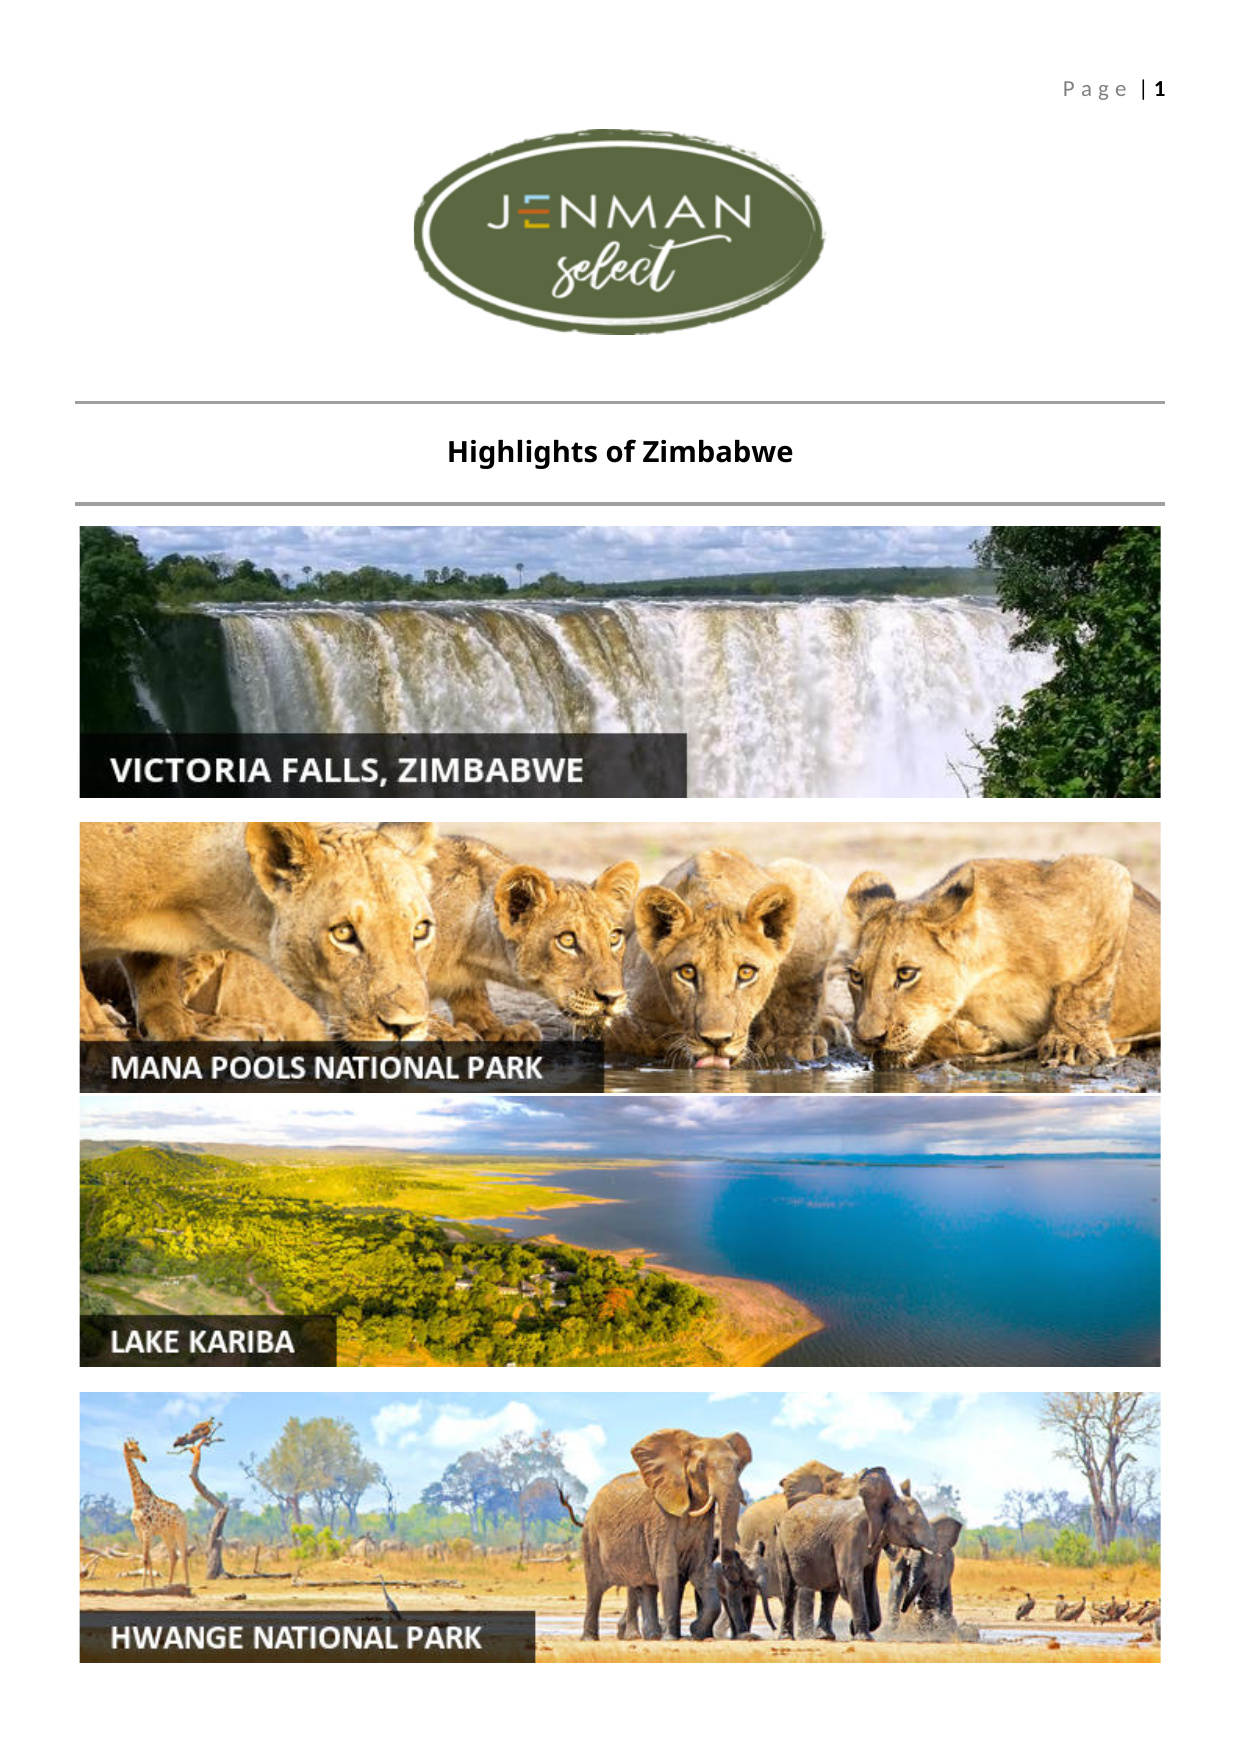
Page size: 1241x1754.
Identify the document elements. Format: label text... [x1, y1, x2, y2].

subtitle Highlights of Zimbabwe [75, 431, 1165, 471]
